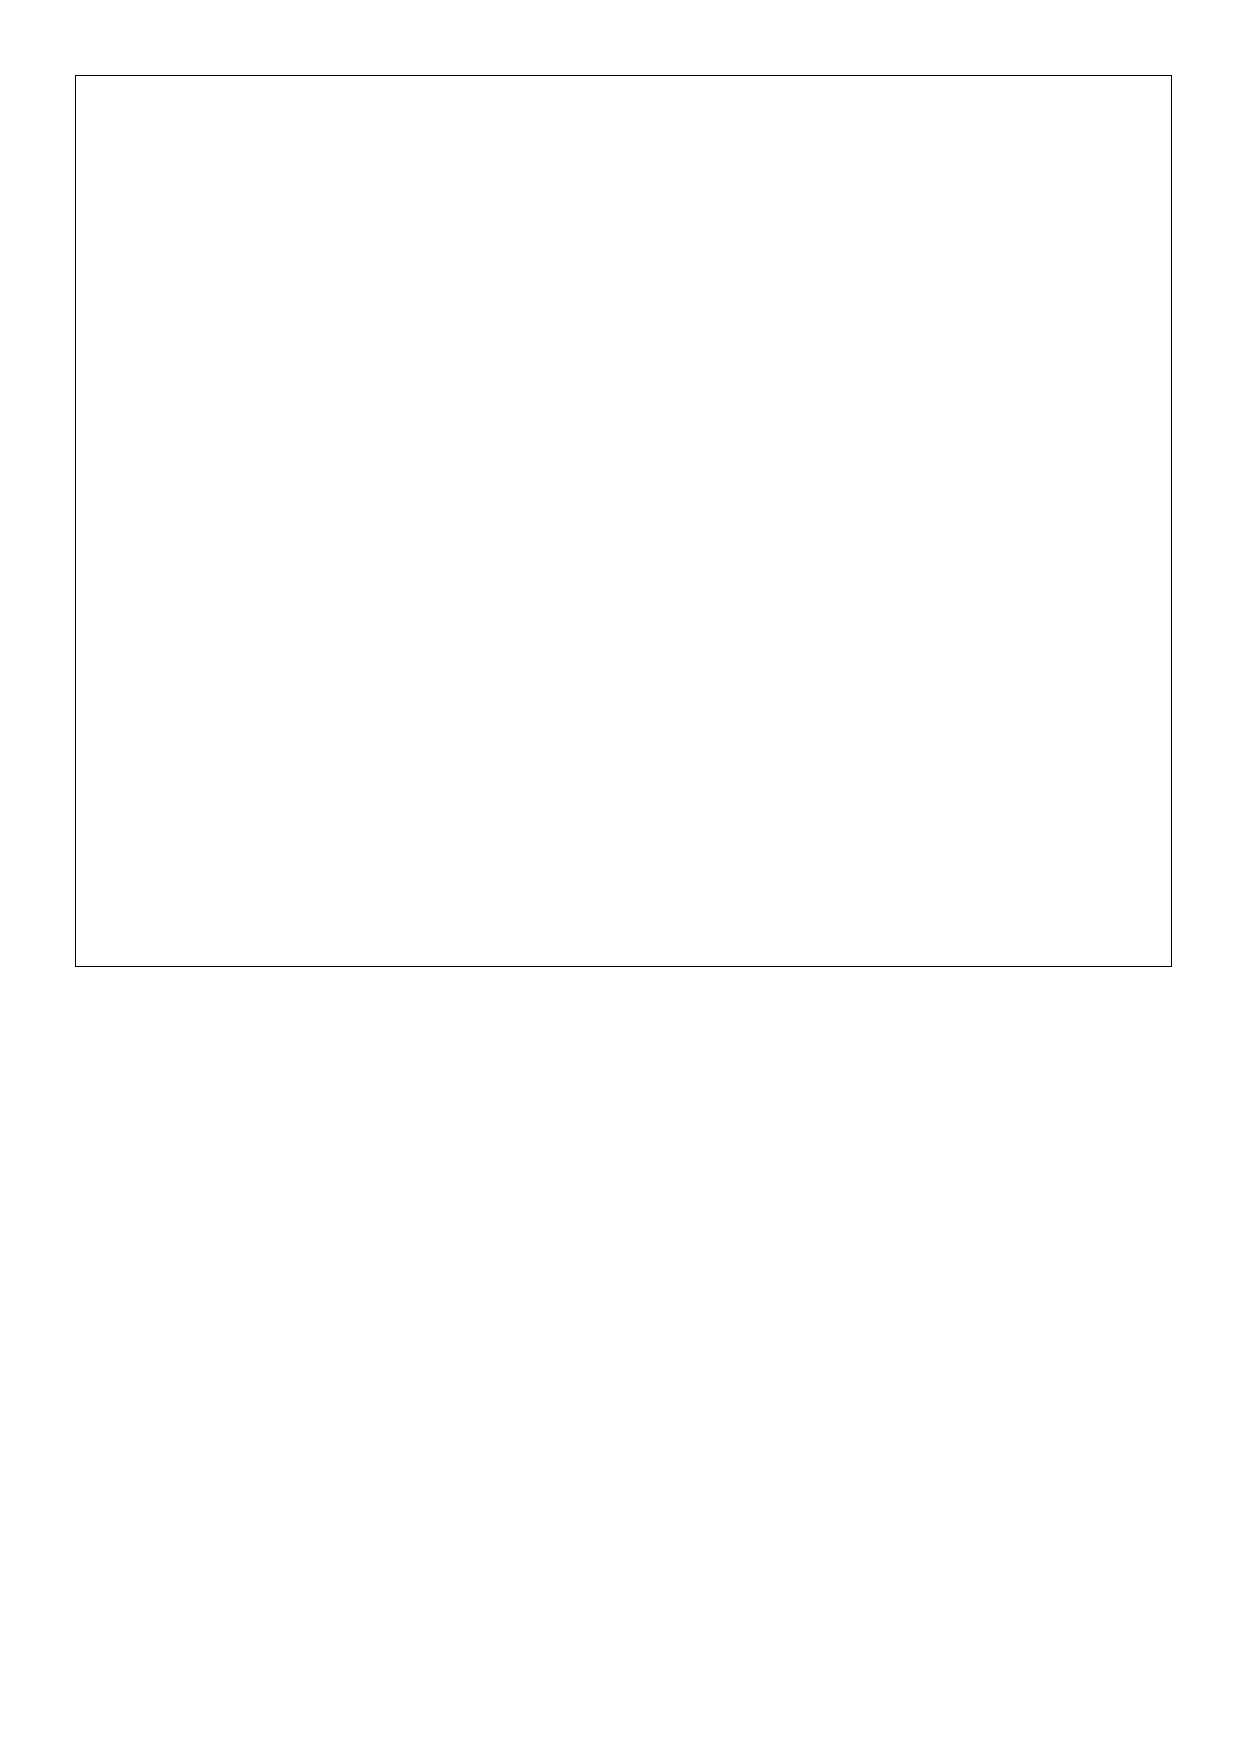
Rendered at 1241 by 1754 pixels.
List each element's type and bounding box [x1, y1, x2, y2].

table_cell [76, 76, 1171, 966]
